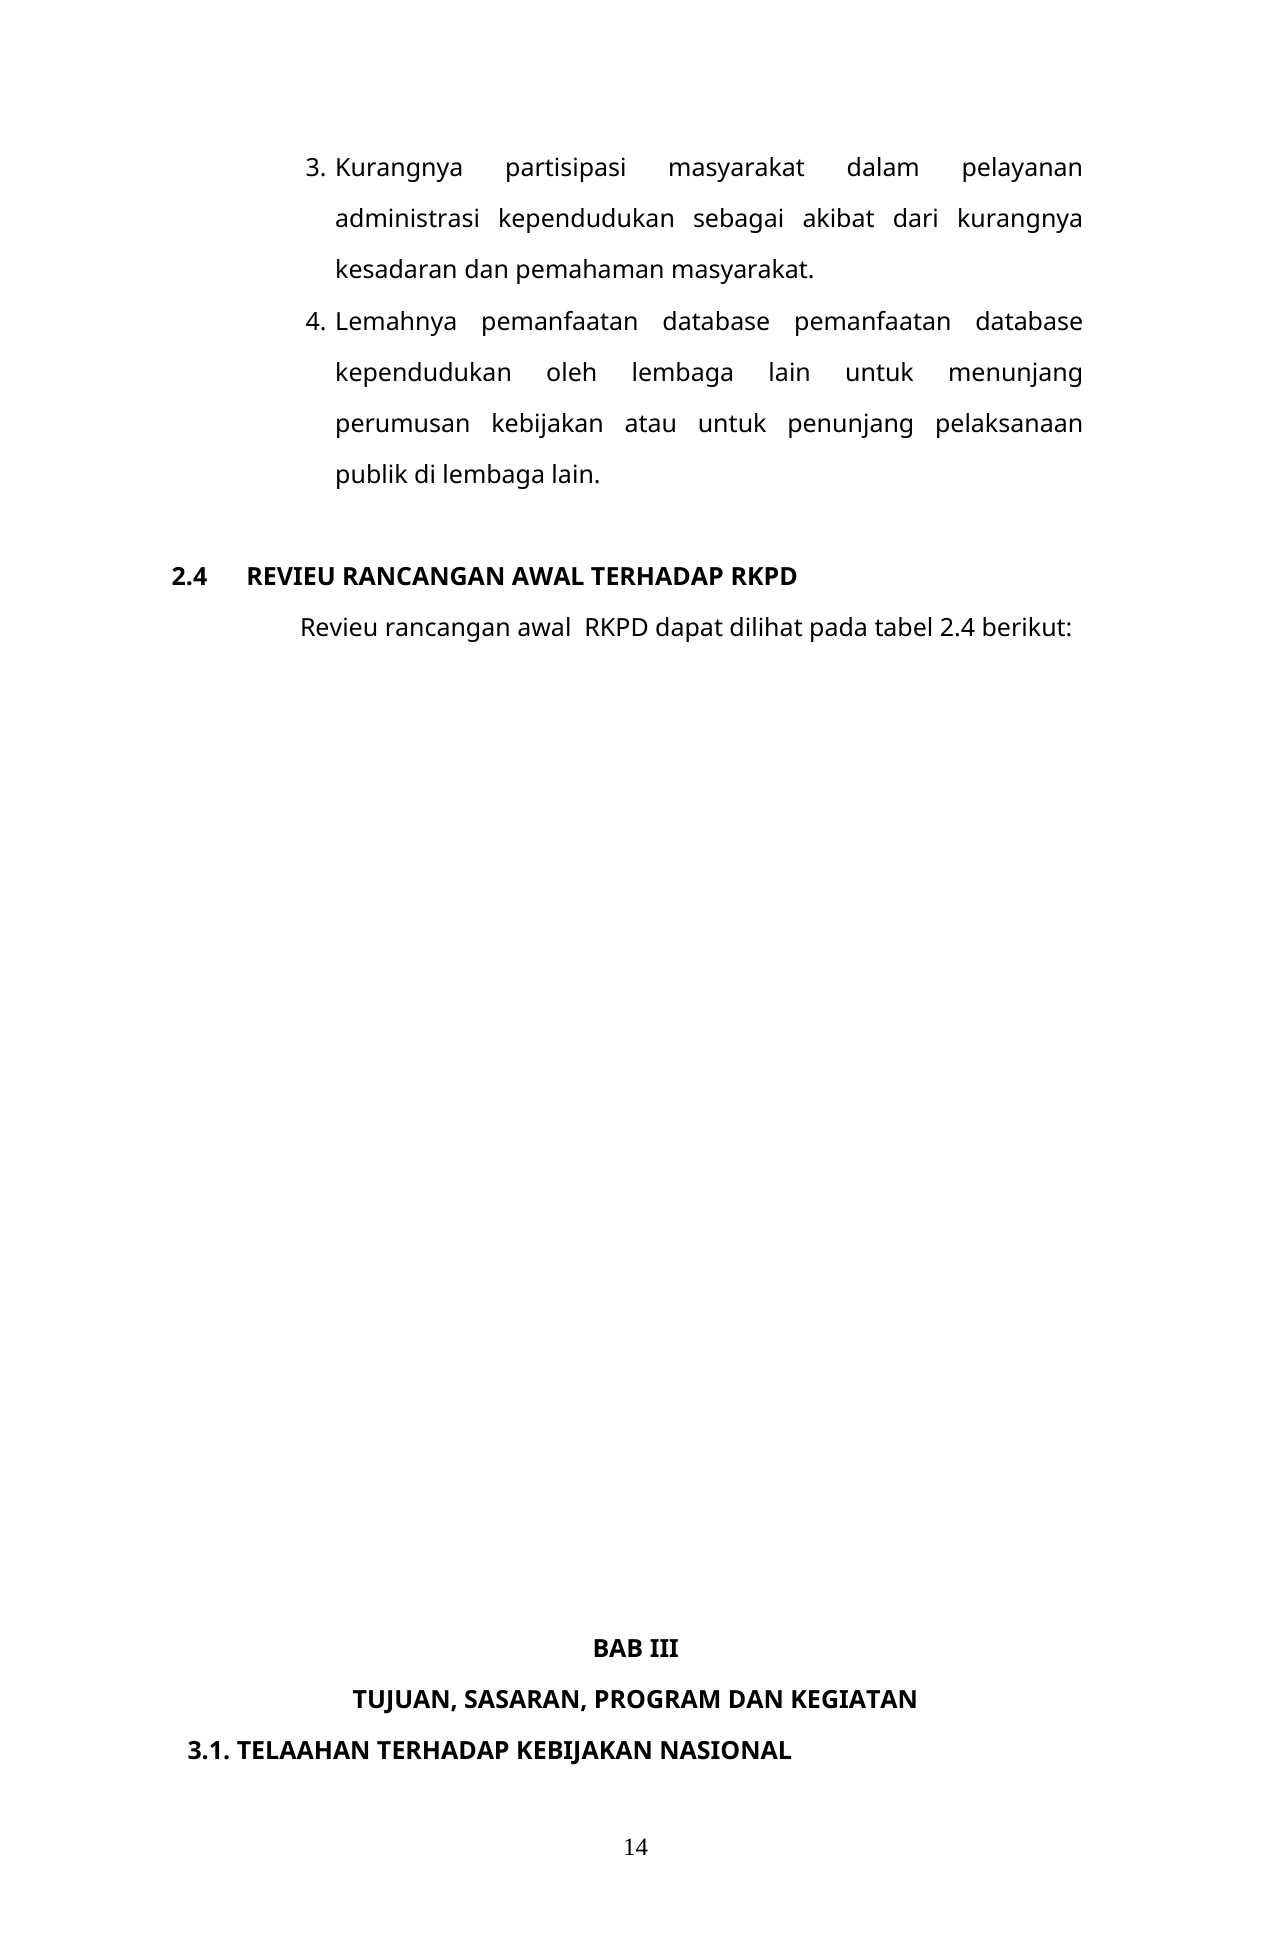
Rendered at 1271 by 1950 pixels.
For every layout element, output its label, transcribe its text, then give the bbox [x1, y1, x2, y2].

text TUJUAN, SASARAN, PROGRAM DAN KEGIATAN [187, 1681, 1084, 1715]
list REVIEU RANCANGAN AWAL TERHADAP RKPD [171, 558, 1084, 592]
text 3.1. TELAAHAN TERHADAP KEBIJAKAN NASIONAL [187, 1732, 1084, 1766]
list Kurangnya partisipasi masyarakat dalam pelayanan administrasi kependudukan sebagai akibat dari kurangnya kesadaran dan pemahaman masyarakat. [305, 150, 1084, 286]
text Revieu rancangan awal RKPD dapat dilihat pada tabel 2.4 berikut: [300, 609, 1084, 643]
text BAB III [187, 1630, 1084, 1664]
list Lemahnya pemanfaatan database pemanfaatan database kependudukan oleh lembaga lain untuk menunjang perumusan kebijakan atau untuk penunjang pelaksanaan publik di lembaga lain. [305, 303, 1084, 490]
